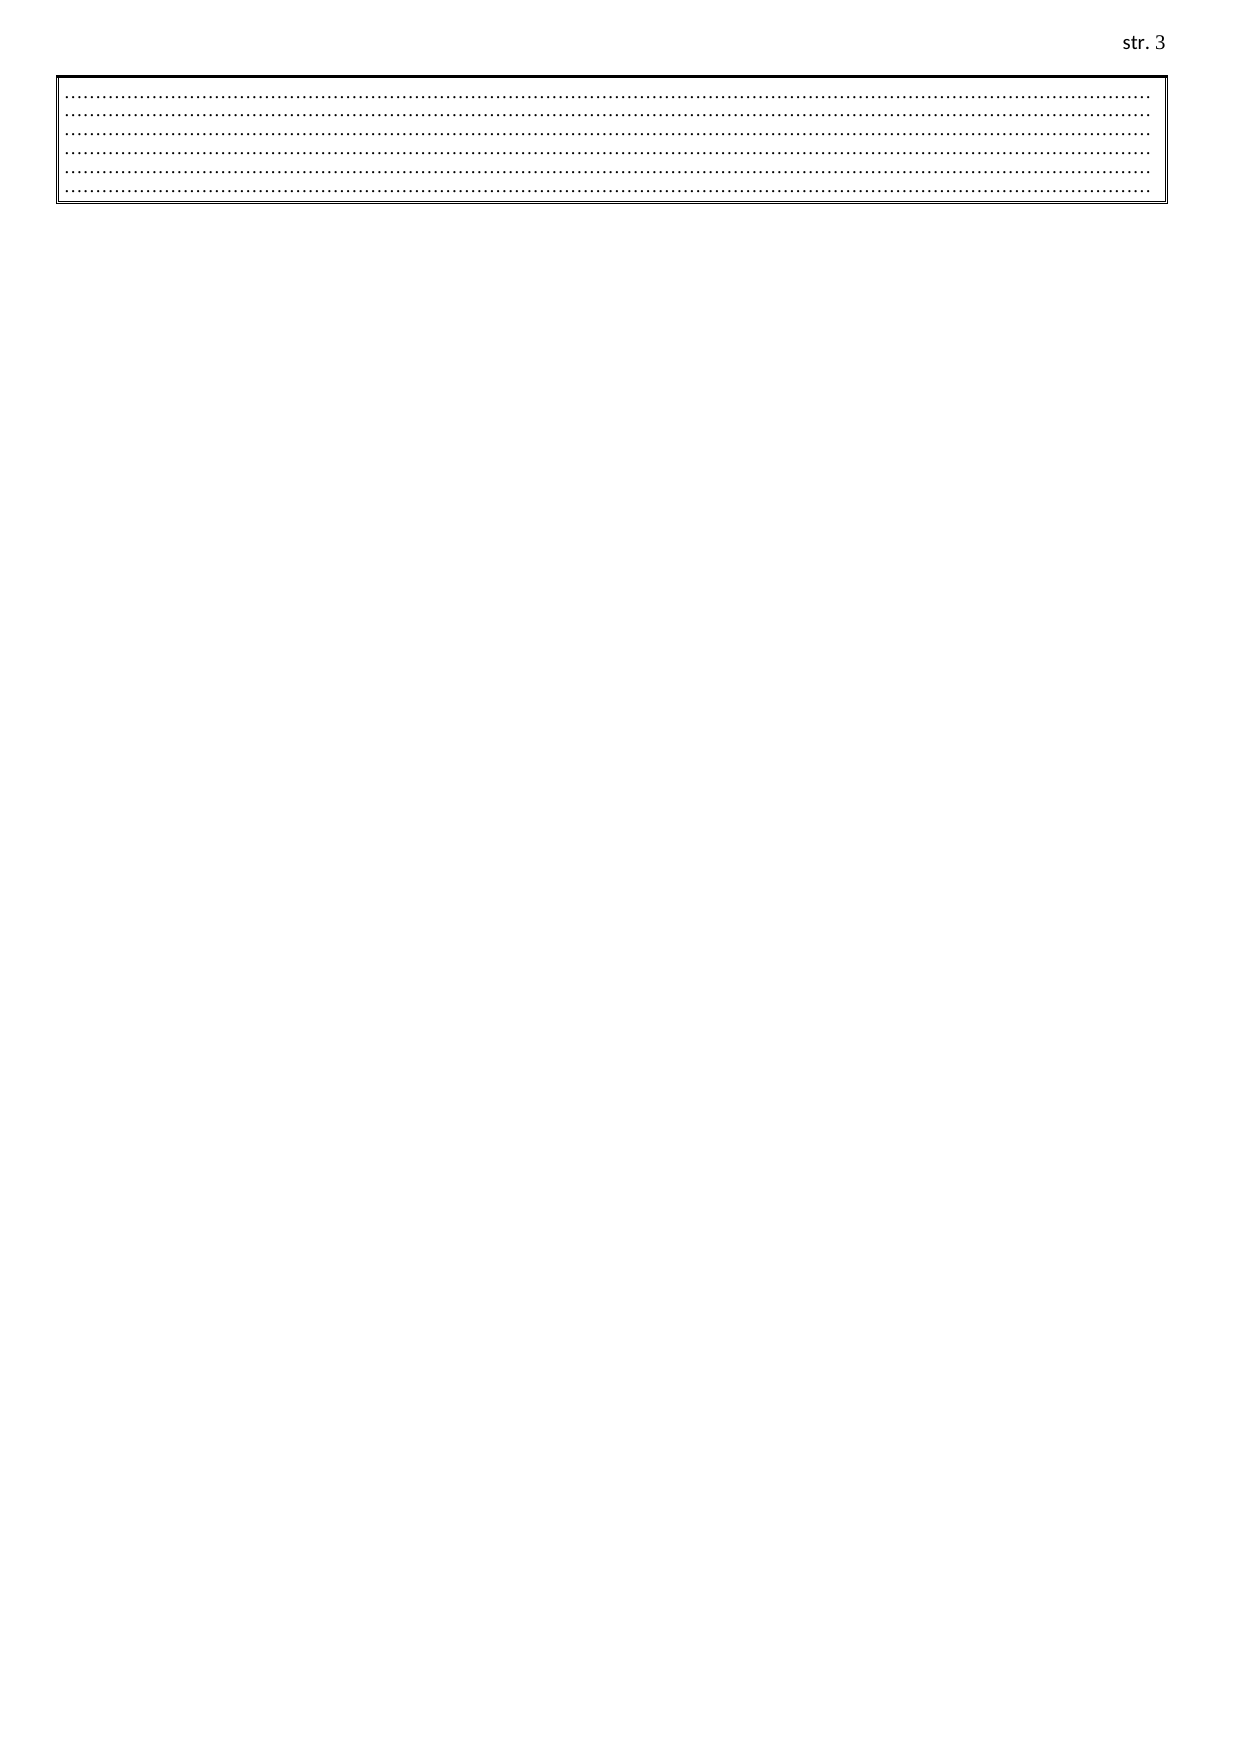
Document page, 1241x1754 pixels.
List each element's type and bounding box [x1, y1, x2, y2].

table_cell [59, 78, 1165, 201]
